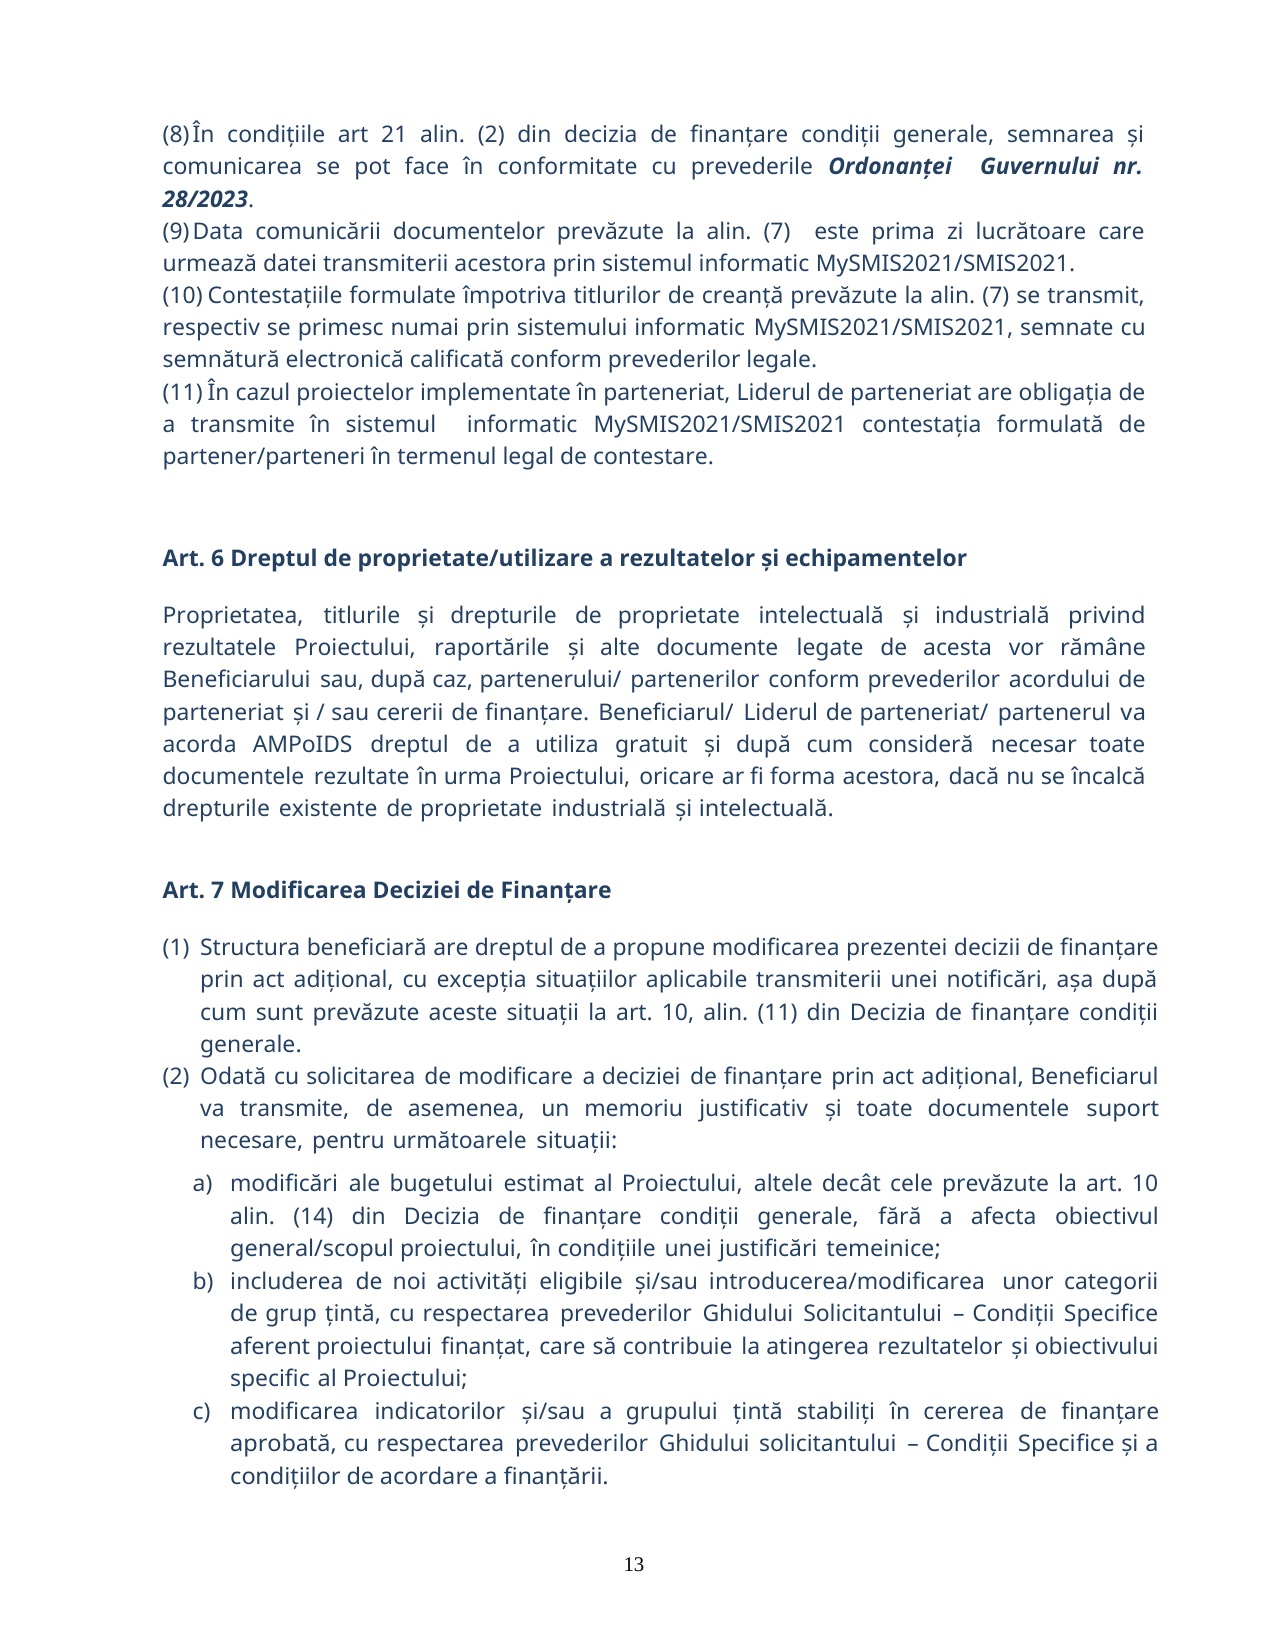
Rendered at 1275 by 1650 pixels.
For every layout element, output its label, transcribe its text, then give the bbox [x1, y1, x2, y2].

list Odată cu solicitarea de modificare a deciziei de finanţare prin act adiţional, Beneficiarul va transmite, de asemenea, un memoriu justificativ şi toate documentele suport necesare, pentru următoarele situaţii: [162, 1060, 1159, 1156]
list În cazul proiectelor implementate în parteneriat, Liderul de parteneriat are obligația de a transmite în sistemul informatic MySMIS2021/SMIS2021 contestația formulată de partener/parteneri în termenul legal de contestare. [162, 376, 1146, 471]
list Proprietatea, titlurile şi drepturile de proprietate intelectuală şi industrială privind rezultatele Proiectului, raportările şi alte documente legate de acesta vor rămâne Beneficiarului sau, după caz, partenerului/ partenerilor conform prevederilor acordului de parteneriat şi / sau cererii de finanţare. Beneficiarul/ Liderul de parteneriat/ partenerul va acorda AMPoIDS dreptul de a utiliza gratuit şi după cum consideră necesar toate documentele rezultate în urma Proiectului, oricare ar fi forma acestora, dacă nu se încalcă drepturile existente de proprietate industrială şi intelectuală. [162, 599, 1146, 823]
list Data comunicării documentelor prevăzute la alin. (7) este prima zi lucrătoare care urmează datei transmiterii acestora prin sistemul informatic MySMIS2021/SMIS2021. [162, 215, 1146, 278]
list modificarea indicatorilor și/sau a grupului țintă stabiliți în cererea de finanţare aprobată, cu respectarea prevederilor Ghidului solicitantului – Condiții Specifice și a condițiilor de acordare a finanțării. [192, 1395, 1159, 1491]
list În condițiile art 21 alin. (2) din decizia de finanțare condiții generale, semnarea și comunicarea se pot face în conformitate cu prevederile Ordonanței Guvernului nr. 28/2023. [162, 118, 1146, 214]
text Art. 6 Dreptul de proprietate/utilizare a rezultatelor și echipamentelor [162, 542, 1158, 573]
text Art. 7 Modificarea Deciziei de Finanțare [162, 874, 1158, 906]
list Structura beneficiară are dreptul de a propune modificarea prezentei decizii de finanțare prin act adiţional, cu excepţia situațiilor aplicabile transmiterii unei notificări, așa după cum sunt prevăzute aceste situații la art. 10, alin. (11) din Decizia de finanțare condiții generale. [162, 931, 1159, 1059]
list modificări ale bugetului estimat al Proiectului, altele decât cele prevăzute la art. 10 alin. (14) din Decizia de finanțare condiții generale, fără a afecta obiectivul general/scopul proiectului, în condițiile unei justificări temeinice; [192, 1167, 1159, 1263]
list Contestațiile formulate împotriva titlurilor de creanță prevăzute la alin. (7) se transmit, respectiv se primesc numai prin sistemului informatic MySMIS2021/SMIS2021, semnate cu semnătură electronică calificată conform prevederilor legale. [162, 279, 1146, 375]
list includerea de noi activităţi eligibile şi/sau introducerea/modificarea unor categorii de grup ţintă, cu respectarea prevederilor Ghidului Solicitantului – Condiții Specifice aferent proiectului finanţat, care să contribuie la atingerea rezultatelor şi obiectivului specific al Proiectului; [192, 1265, 1159, 1393]
